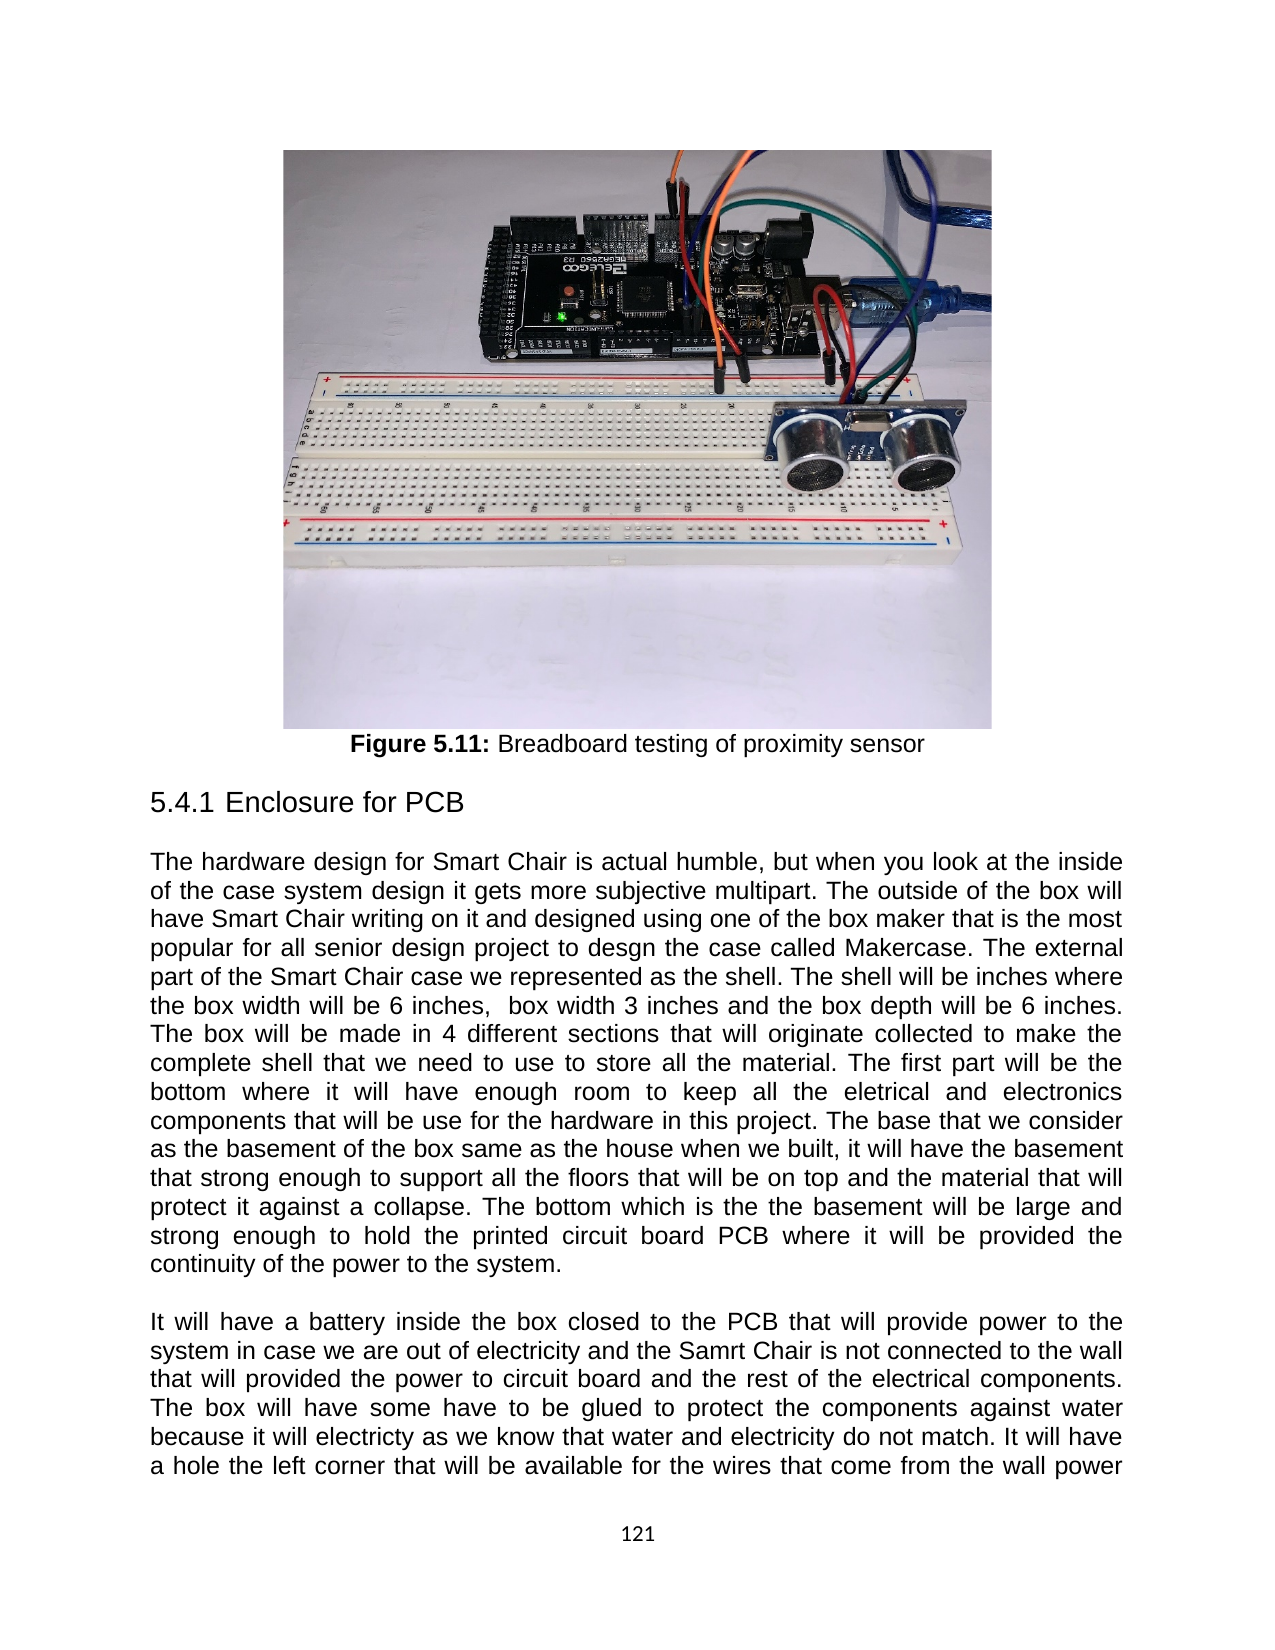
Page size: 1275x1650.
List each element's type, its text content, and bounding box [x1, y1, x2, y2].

text The hardware design for Smart Chair is actual humble, but when you look at the inside of the case system design it gets more subjective multipart. The outside of the box will have Smart Chair writing on it and designed using one of the box maker that is the most popular for all senior design project to desgn the case called Makercase. The external part of the Smart Chair case we represented as the shell. The shell will be inches where the box width will be 6 inches, box width 3 inches and the box depth will be 6 inches. The box will be made in 4 different sections that will originate collected to make the complete shell that we need to use to store all the material. The first part will be the bottom where it will have enough room to keep all the eletrical and electronics components that will be use for the hardware in this project. The base that we consider as the basement of the box same as the house when we built, it will have the basement that strong enough to support all the floors that will be on top and the material that will protect it against a collapse. The bottom which is the the basement will be large and strong enough to hold the printed circuit board PCB where it will be provided the continuity of the power to the system. [150, 847, 1125, 1278]
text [150, 1307, 1125, 1479]
subtitle Enclosure for PCB [150, 785, 1125, 819]
picture [283, 150, 992, 729]
text Figure 5.11: Breadboard testing of proximity sensor [150, 728, 1125, 757]
